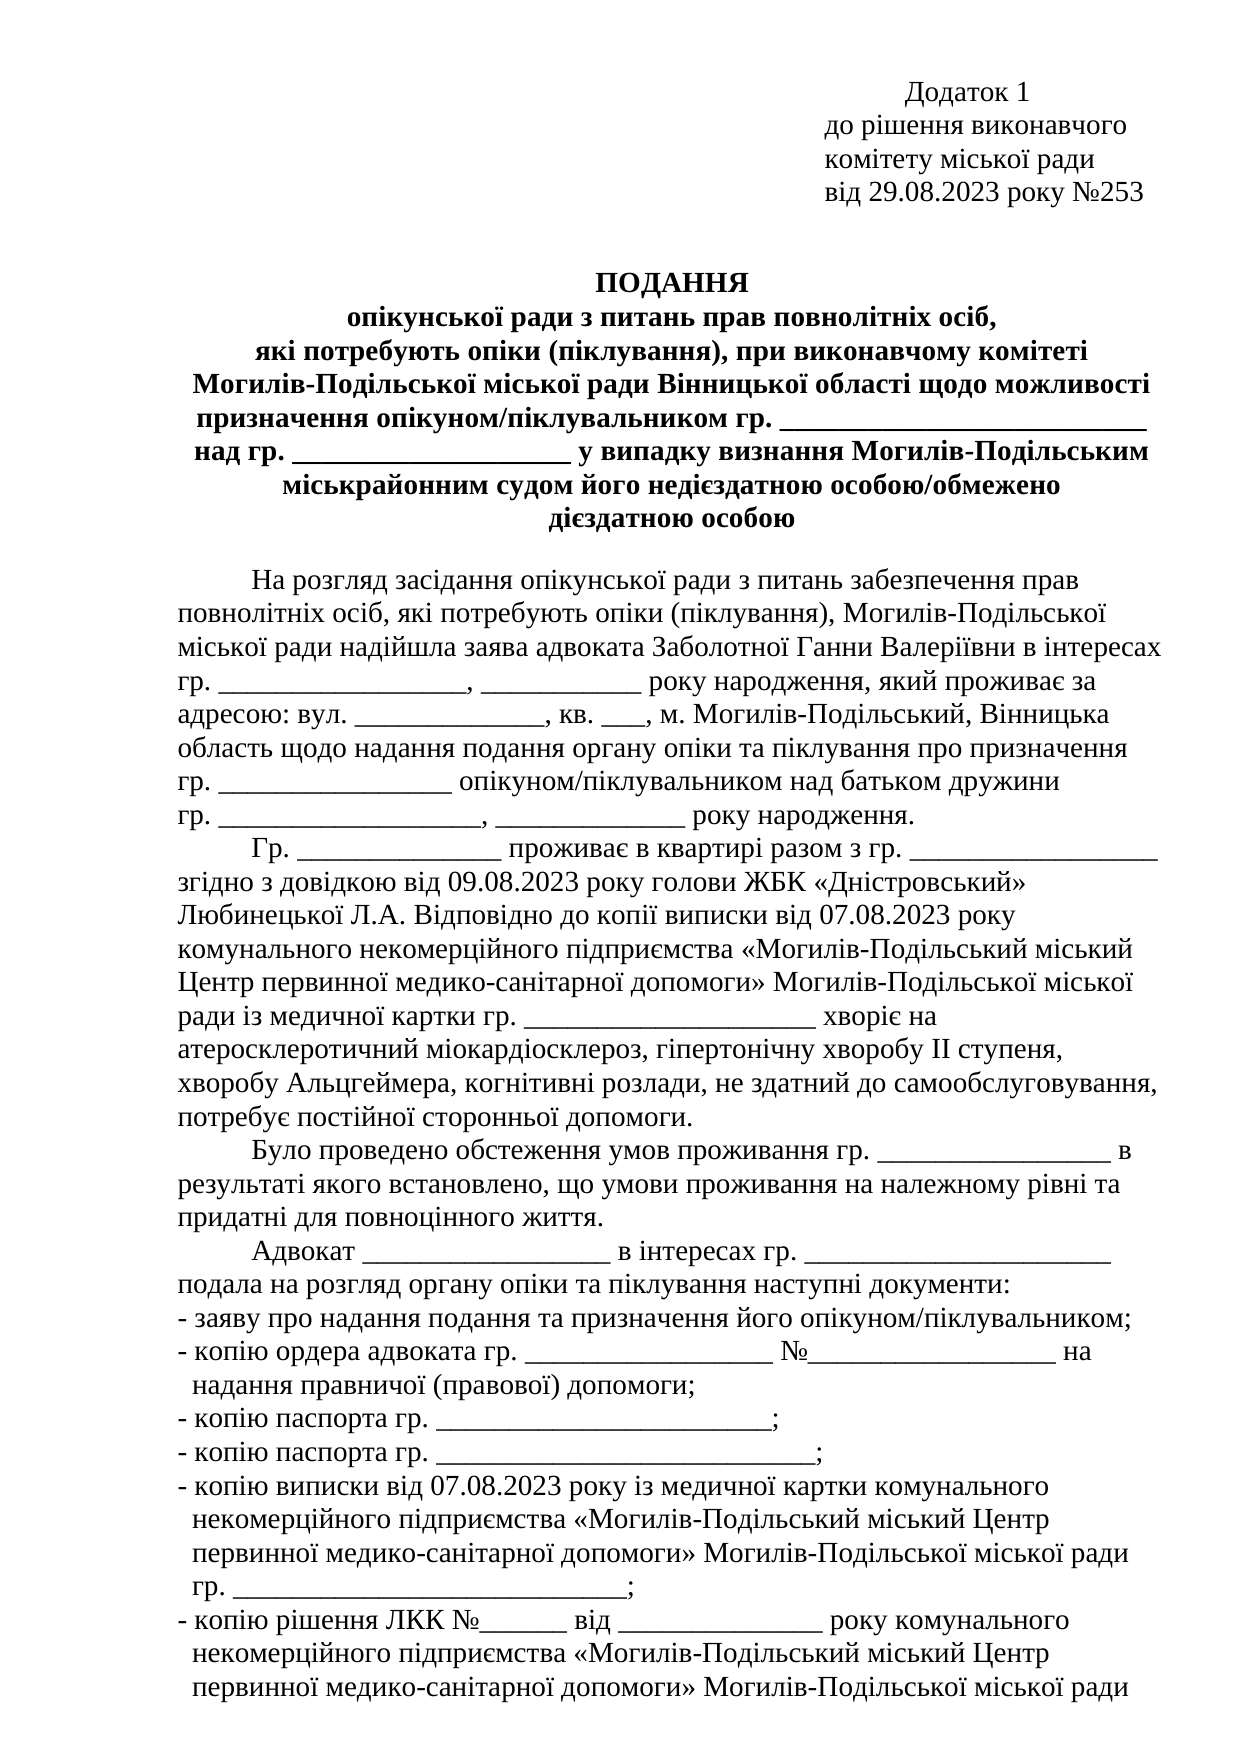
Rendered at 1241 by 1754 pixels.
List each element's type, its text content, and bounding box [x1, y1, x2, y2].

text Адвокат _________________ в інтересах гр. _____________________ подала на розгляд органу опіки та піклування наступні документи: [177, 1233, 1167, 1300]
text некомерційного підприємства «Могилів-Подільський міський Центр [177, 1501, 1167, 1535]
text від 29.08.2023 року №253 [620, 174, 1167, 208]
text надання правничої (правової) допомоги; [177, 1367, 1167, 1401]
text Було проведено обстеження умов проживання гр. ________________ в результаті якого встановлено, що умови проживання на належному рівні та придатні для повноцінного життя. [177, 1132, 1167, 1233]
text Гр. ______________ проживає в квартирі разом з гр. _________________ згідно з довідкою від 09.08.2023 року голови ЖБК «Дністровський» Любинецької Л.А. Відповідно до копії виписки від 07.08.2023 року комунального некомерційного підприємства «Могилів-Подільський міський Центр первинної медико-санітарної допомоги» Могилів-Подільської міської ради із медичної картки гр. ____________________ хворіє на атеросклеротичний міокардіосклероз, гіпертонічну хворобу ІІ ступеня, хворобу Альцгеймера, когнітивні розлади, не здатний до самообслуговування, потребує постійної сторонньої допомоги. [177, 830, 1167, 1132]
text опікунської ради з питань прав повнолітніх осіб, [177, 299, 1167, 333]
text некомерційного підприємства «Могилів-Подільський міський Центр [177, 1635, 1167, 1669]
text гр. ___________________________; [177, 1568, 1167, 1602]
text - копію паспорта гр. _______________________; [177, 1401, 1167, 1434]
text Могилів-Подільської міської ради Вінницької області щодо можливості призначення опікуном/піклувальником гр. _________________________ над гр. ___________________ у випадку визнання Могилів-Подільським міськрайонним судом його недієздатною особою/обмежено [177, 366, 1167, 500]
text комітету міської ради [620, 141, 1167, 174]
text дієздатною особою [177, 500, 1167, 534]
text первинної медико-санітарної допомоги» Могилів-Подільської міської ради [177, 1535, 1167, 1568]
text гр. __________________, _____________ року народження. [177, 797, 1167, 830]
text - копію виписки від 07.08.2023 року із медичної картки комунального [177, 1468, 1167, 1501]
text - копію паспорта гр. __________________________; [177, 1434, 1167, 1468]
text На розгляд засідання опікунської ради з питань забезпечення прав повнолітніх осіб, які потребують опіки (піклування), Могилів-Подільської міської ради надійшла заява адвоката Заболотної Ганни Валеріївни в інтересах гр. _________________, ___________ року народження, який проживає за адресою: вул. _____________, кв. ___, м. Могилів-Подільський, Вінницька область щодо надання подання органу опіки та піклування про призначення гр. ________________ опікуном/піклувальником над батьком дружини [177, 562, 1167, 797]
text - копію ордера адвоката гр. _________________ №_________________ на [177, 1333, 1167, 1367]
text - копію рішення ЛКК №______ від ______________ року комунального [177, 1602, 1167, 1635]
text первинної медико-санітарної допомоги» Могилів-Подільської міської ради [177, 1669, 1167, 1702]
text які потребують опіки (піклування), при виконавчому комітеті [177, 333, 1167, 366]
text - заяву про надання подання та призначення його опікуном/піклувальником; [177, 1300, 1167, 1333]
text до рішення виконавчого [620, 107, 1167, 141]
text ПОДАННЯ [177, 266, 1167, 299]
text Додаток 1 [620, 74, 1167, 107]
